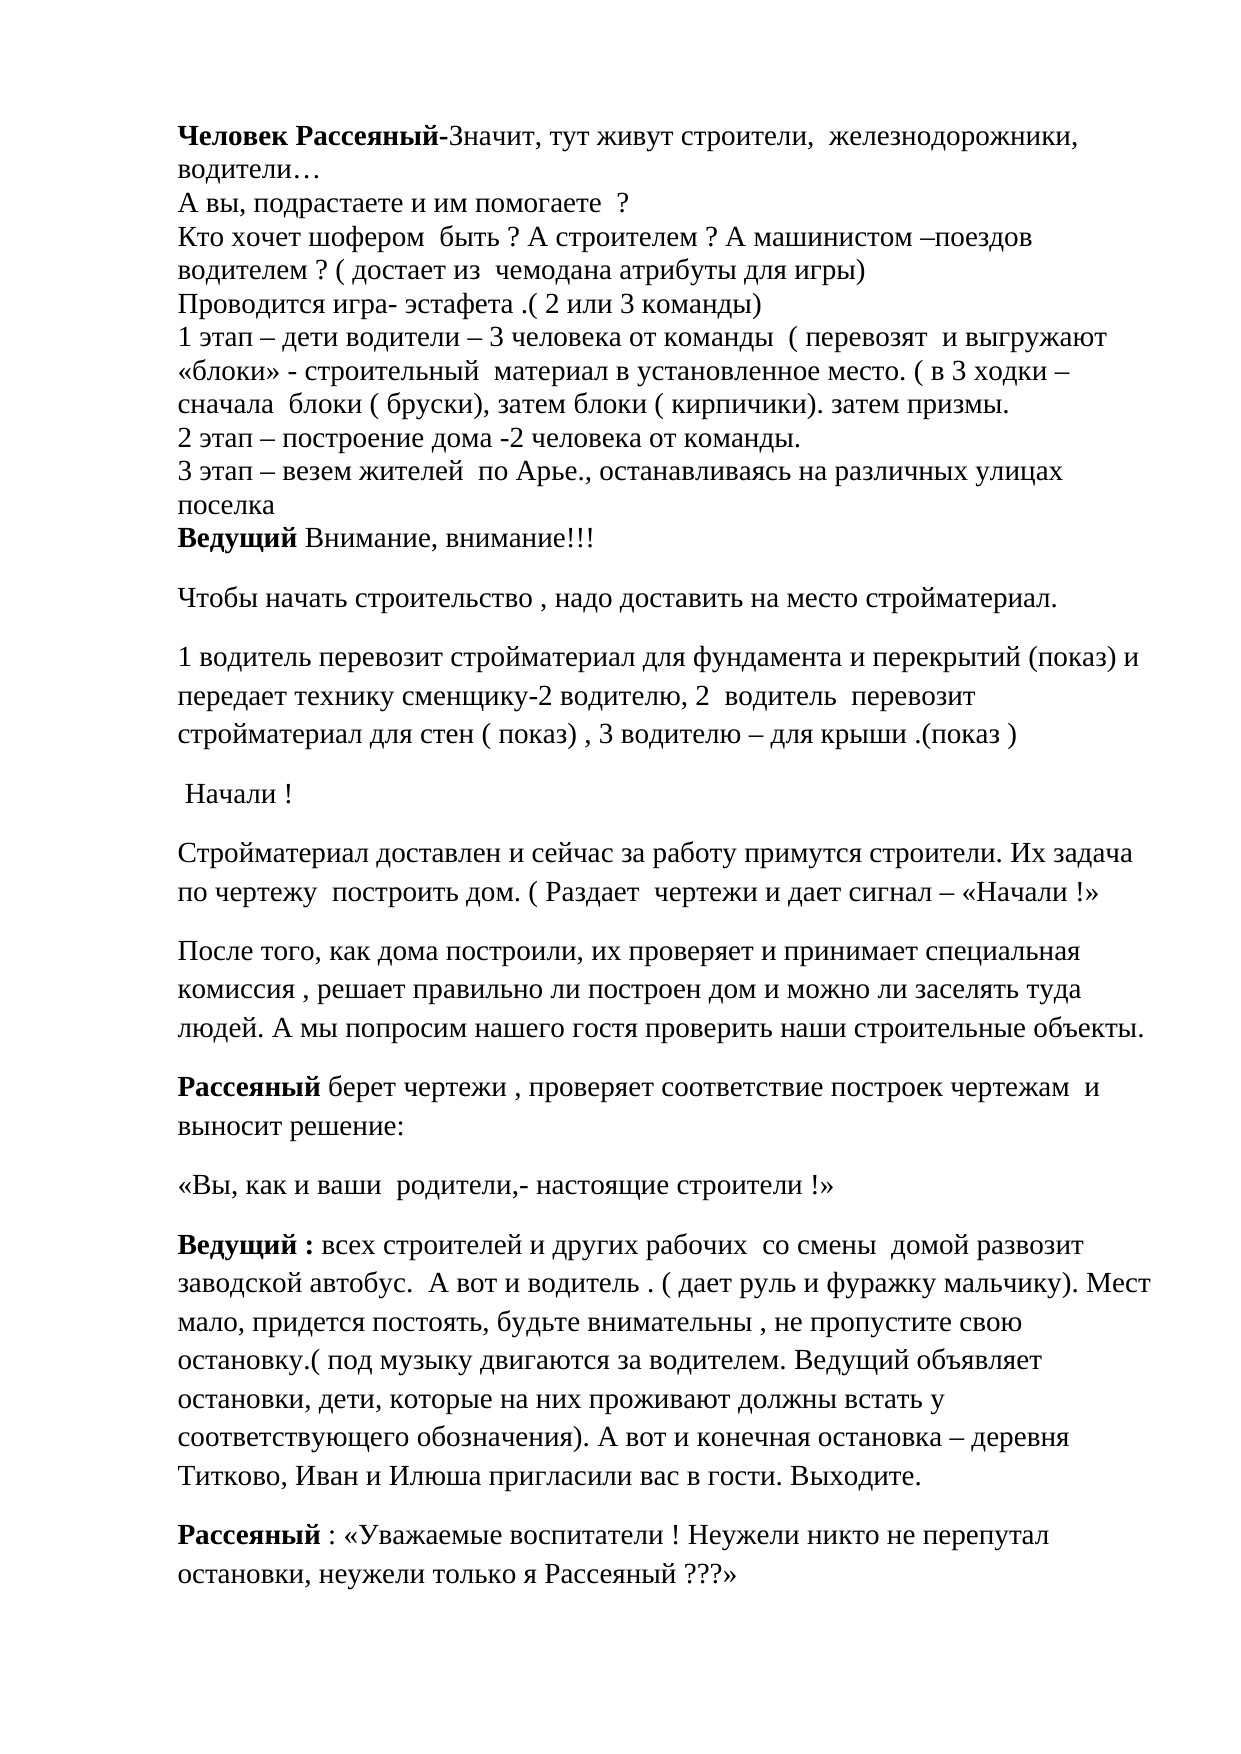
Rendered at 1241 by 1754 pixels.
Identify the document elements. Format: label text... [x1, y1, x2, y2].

text 3 этап – везем жителей по Арье., останавливаясь на различных улицах поселка [177, 453, 1152, 521]
text 2 этап – построение дома -2 человека от команды. [177, 420, 1152, 453]
text Рассеяный : «Уважаемые воспитатели ! Неужели никто не перепутал остановки, неужели только я Рассеяный ???» [177, 1517, 1152, 1589]
text «Вы, как и ваши родители,- настоящие строители !» [177, 1167, 1152, 1201]
text Стройматериал доставлен и сейчас за работу примутся строители. Их задача по чертежу построить дом. ( Раздает чертежи и дает сигнал – «Начали !» [177, 835, 1152, 907]
text 1 водитель перевозит стройматериал для фундамента и перекрытий (показ) и передает технику сменщику-2 водителю, 2 водитель перевозит стройматериал для стен ( показ) , 3 водителю – для крыши .(показ ) [177, 639, 1152, 750]
text Рассеяный берет чертежи , проверяет соответствие построек чертежам и выносит решение: [177, 1069, 1152, 1142]
text После того, как дома построили, их проверяет и принимает специальная комиссия , решает правильно ли построен дом и можно ли заселять туда людей. А мы попросим нашего гостя проверить наши строительные объекты. [177, 933, 1152, 1044]
text Человек Рассеяный-Значит, тут живут строители, железнодорожники, водители… [177, 118, 1152, 185]
text Кто хочет шофером быть ? А строителем ? А машинистом –поездов водителем ? ( достает из чемодана атрибуты для игры) [177, 219, 1152, 286]
text 1 этап – дети водители – 3 человека от команды ( перевозят и выгружают «блоки» - строительный материал в установленное место. ( в 3 ходки – сначала блоки ( бруски), затем блоки ( кирпичики). затем призмы. [177, 319, 1152, 420]
text Проводится игра- эстафета .( 2 или 3 команды) [177, 286, 1152, 319]
text Начали ! [177, 776, 1152, 809]
text Чтобы начать строительство , надо доставить на место стройматериал. [177, 580, 1152, 613]
text Ведущий Внимание, внимание!!! [177, 521, 1152, 554]
text А вы, подрастаете и им помогаете ? [177, 185, 1152, 219]
text Ведущий : всех строителей и других рабочих со смены домой развозит заводской автобус. А вот и водитель . ( дает руль и фуражку мальчику). Мест мало, придется постоять, будьте внимательны , не пропустите свою остановку.( под музыку двигаются за водителем. Ведущий объявляет остановки, дети, которые на них проживают должны встать у соответствующего обозначения). А вот и конечная остановка – деревня Титково, Иван и Илюша пригласили вас в гости. Выходите. [177, 1227, 1152, 1492]
